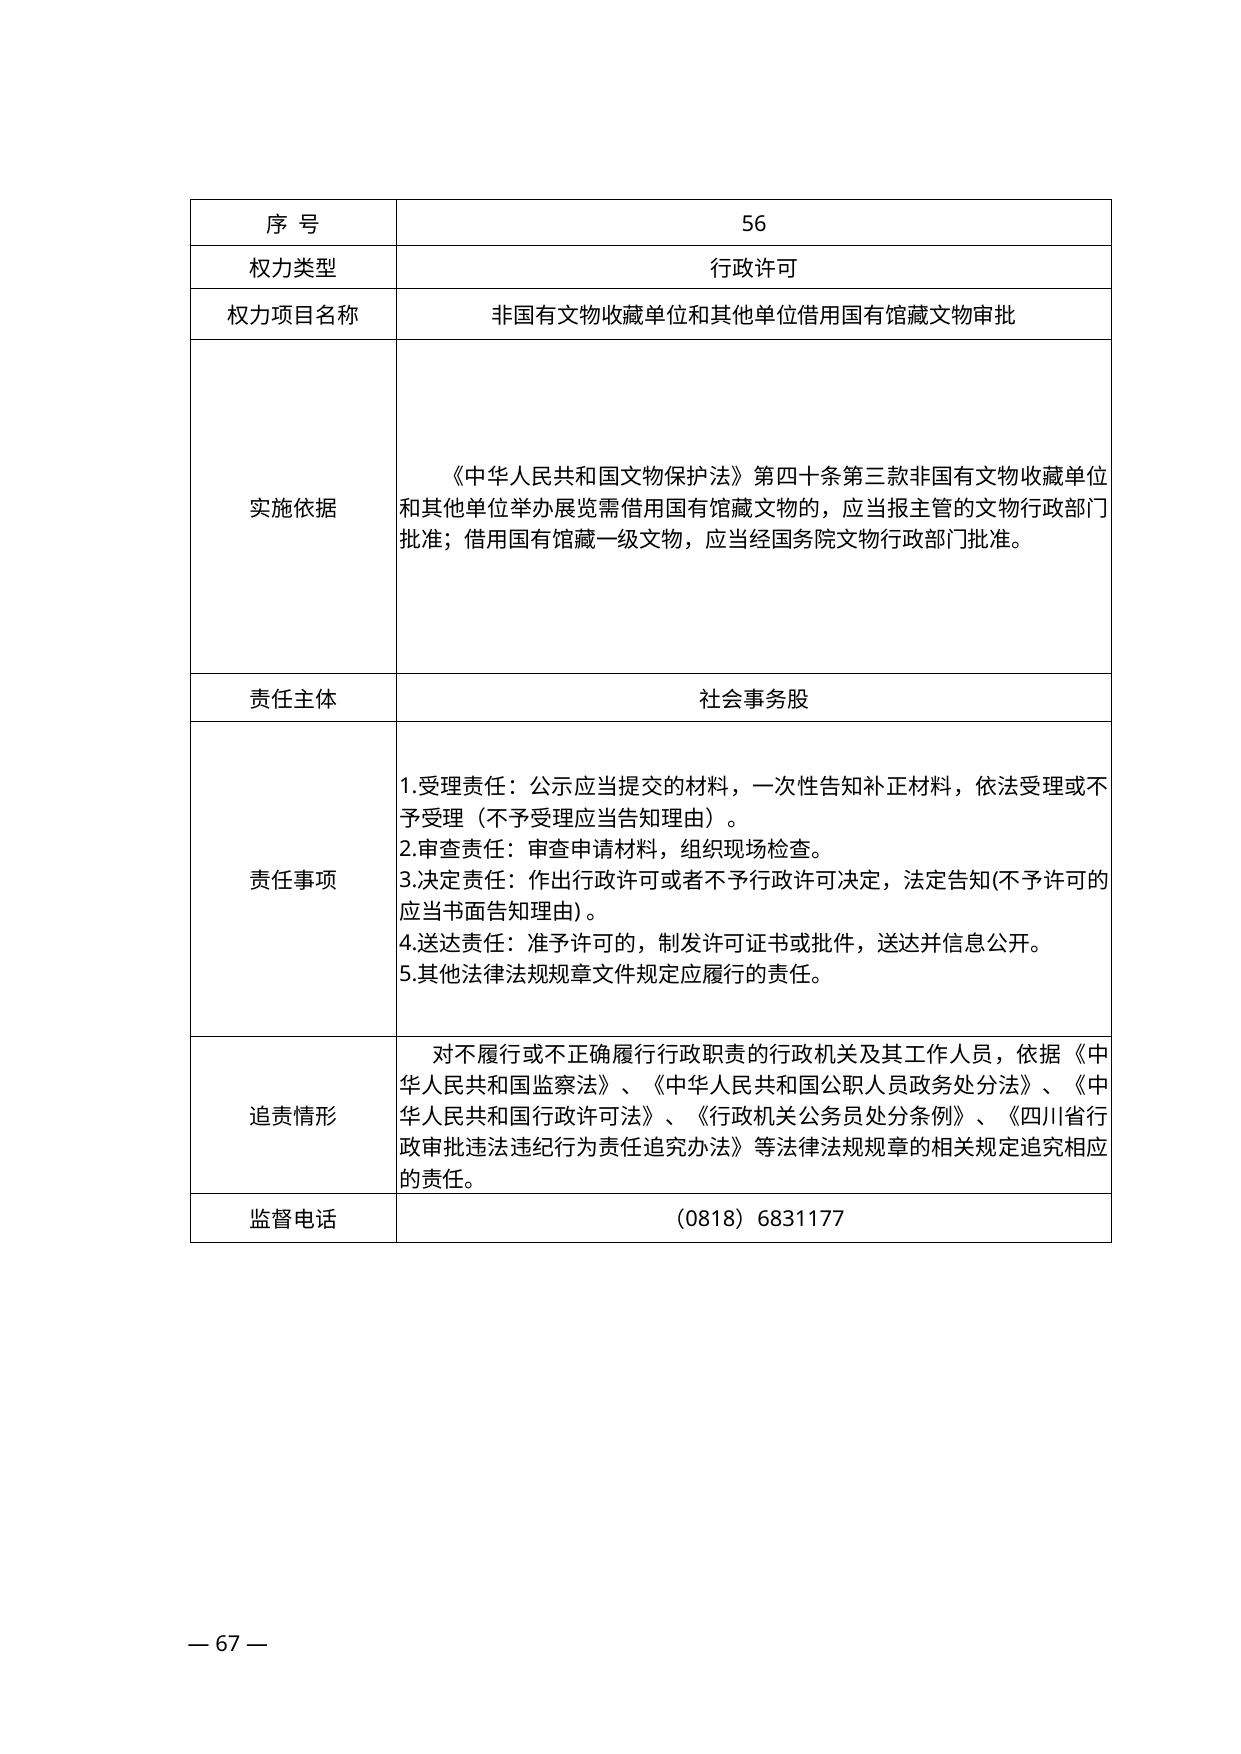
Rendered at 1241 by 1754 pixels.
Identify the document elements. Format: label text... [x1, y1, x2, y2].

table_header 56 [397, 200, 1111, 245]
table_cell 社会事务股 [397, 674, 1111, 721]
table_cell 监督电话 [191, 1194, 396, 1242]
table_cell 非国有文物收藏单位和其他单位借用国有馆藏文物审批 [397, 289, 1111, 339]
table_cell 权力项目名称 [191, 289, 396, 339]
table_cell 责任事项 [191, 722, 396, 1036]
table_cell 《中华人民共和国文物保护法》第四十条第三款非国有文物收藏单位和其他单位举办展览需借用国有馆藏文物的，应当报主管的文物行政部门批准；借用国有馆藏一级文物，应当经国务院文物行政部门批准。 [397, 340, 1111, 673]
table_cell 行政许可 [397, 246, 1111, 288]
table_cell 责任主体 [191, 674, 396, 721]
table_cell 实施依据 [191, 340, 396, 673]
table_cell 1.受理责任：公示应当提交的材料，一次性告知补正材料，依法受理或不予受理（不予受理应当告知理由）。 2.审查责任：审查申请材料，组织现场检查。 3.决定责任：作出行政许可或者不予行政许可决定，法定告知(不予许可的应当书面告知理由) 。 4.送达责任：准予许可的，制发许可证书或批件，送达并信息公开。 5.其他法律法规规章文件规定应履行的责任。 [397, 722, 1111, 1036]
table_header 序 号 [191, 200, 396, 245]
table_cell 对不履行或不正确履行行政职责的行政机关及其工作人员，依据《中华人民共和国监察法》、《中华人民共和国公职人员政务处分法》、《中华人民共和国行政许可法》、《行政机关公务员处分条例》、《四川省行政审批违法违纪行为责任追究办法》等法律法规规章的相关规定追究相应的责任。 [397, 1037, 1111, 1193]
table_cell 追责情形 [191, 1037, 396, 1193]
table_cell （0818）6831177 [397, 1194, 1111, 1242]
table_cell 权力类型 [191, 246, 396, 288]
